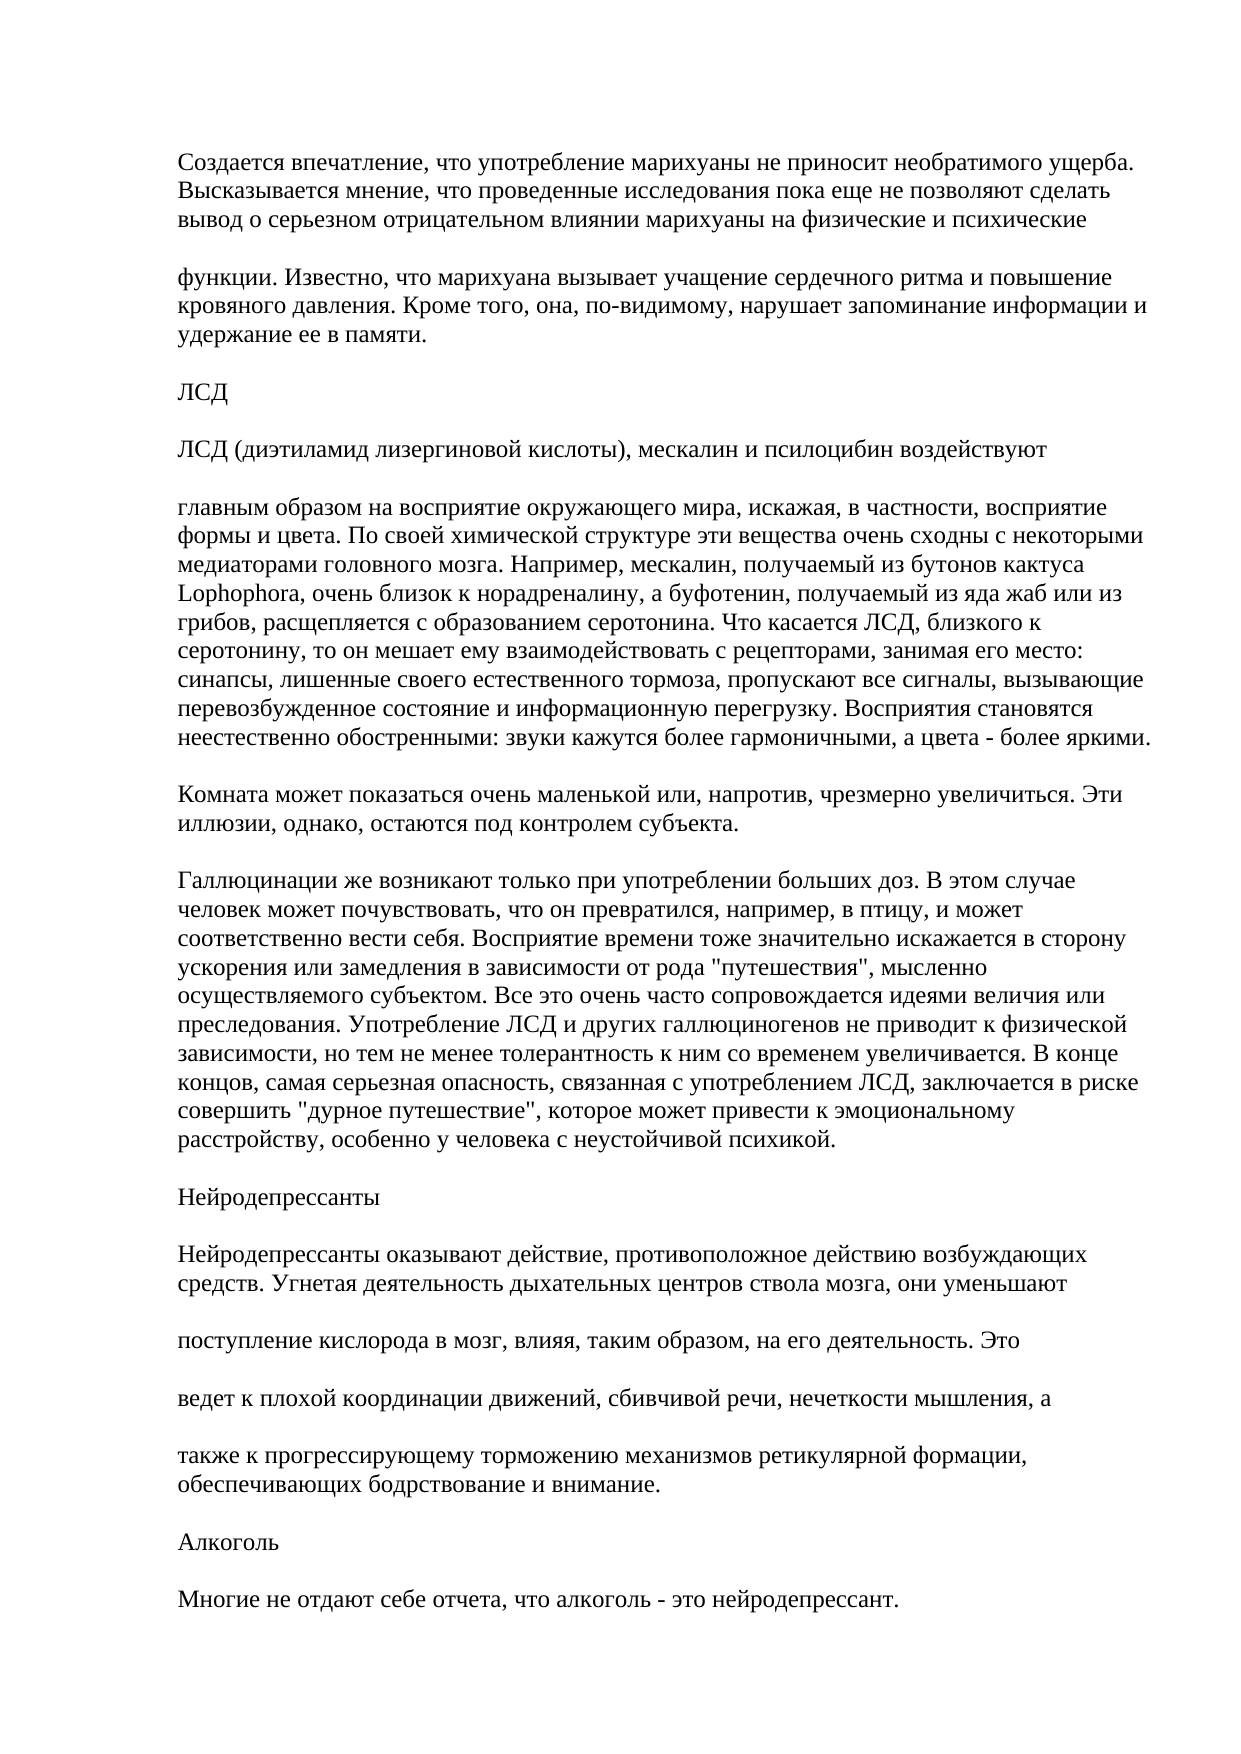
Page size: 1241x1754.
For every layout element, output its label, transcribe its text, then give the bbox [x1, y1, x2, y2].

text Комната может показаться очень маленькой или, напротив, чрезмерно увеличиться. Эти иллюзии, однако, остаются под контролем субъекта. [177, 779, 1152, 837]
text Галлюцинации же возникают только при употреблении больших доз. В этом случае человек может почувствовать, что он превратился, например, в птицу, и может соответственно вести себя. Восприятие времени тоже значительно искажается в сторону ускорения или замедления в зависимости от рода "путешествия", мысленно осуществляемого субъектом. Все это очень часто сопровождается идеями величия или преследования. Употребление ЛСД и других галлюциногенов не приводит к физической зависимости, но тем не менее толерантность к ним со временем увеличивается. В конце концов, самая серьезная опасность, связанная с употреблением ЛСД, заключается в риске совершить "дурное путешествие", которое может привести к эмоциональному расстройству, особенно у человека с неустойчивой психикой. [177, 866, 1152, 1153]
text Нейродепрессанты оказывают действие, противоположное действию возбуждающих средств. Угнетая деятельность дыхательных центров ствола мозга, они уменьшают [177, 1239, 1152, 1297]
text ведет к плохой координации движений, сбивчивой речи, нечеткости мышления, а [177, 1383, 1152, 1412]
text функции. Известно, что марихуана вызывает учащение сердечного ритма и повышение кровяного давления. Кроме того, она, по-видимому, нарушает запоминание информации и удержание ее в памяти. [177, 262, 1152, 348]
text ЛСД (диэтиламид лизергиновой кислоты), мескалин и псилоцибин воздействуют [177, 434, 1152, 463]
text главным образом на восприятие окружающего мира, искажая, в частности, восприятие формы и цвета. По своей химической структуре эти вещества очень сходны с некоторыми медиаторами головного мозга. Например, мескалин, получаемый из бутонов кактуса Lophophora, очень близок к норадреналину, а буфотенин, получаемый из яда жаб или из грибов, расщепляется с образованием серотонина. Что касается ЛСД, близкого к серотонину, то он мешает ему взаимодействовать с рецепторами, занимая его место: синапсы, лишенные своего естественного тормоза, пропускают все сигналы, вызывающие перевозбужденное состояние и информационную перегрузку. Восприятия становятся неестественно обостренными: звуки кажутся более гармоничными, а цвета - более яркими. [177, 492, 1152, 751]
text также к прогрессирующему торможению механизмов ретикулярной формации, обеспечивающих бодрствование и внимание. [177, 1441, 1152, 1498]
text Нейродепрессанты [177, 1182, 1152, 1211]
text Многие не отдают себе отчета, что алкоголь - это нейродепрессант. [177, 1584, 1152, 1613]
text Алкоголь [177, 1527, 1152, 1556]
text ЛСД [177, 377, 1152, 406]
text поступление кислорода в мозг, влияя, таким образом, на его деятельность. Это [177, 1326, 1152, 1354]
text Создается впечатление, что употребление марихуаны не приносит необратимого ущерба. Высказывается мнение, что проведенные исследования пока еще не позволяют сделать вывод о серьезном отрицательном влиянии марихуаны на физические и психические [177, 147, 1152, 233]
